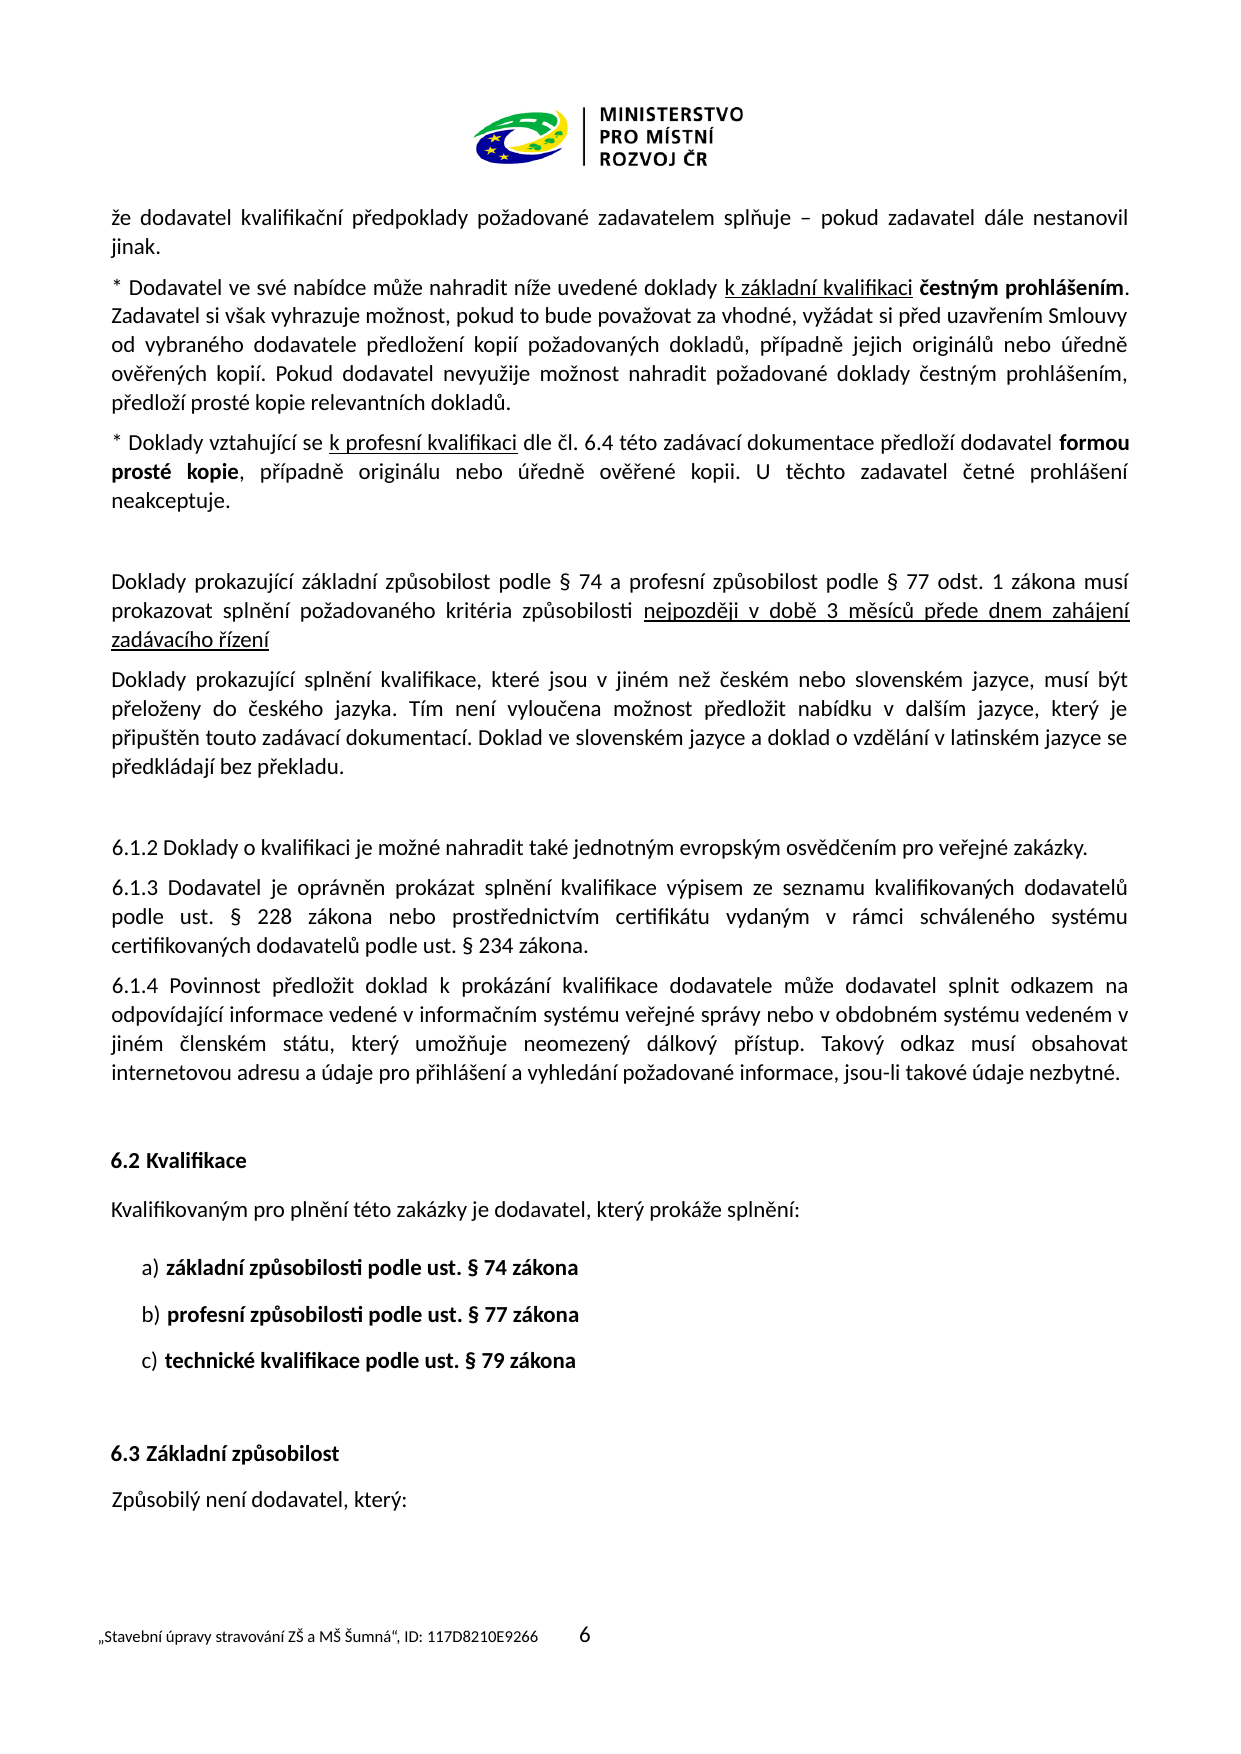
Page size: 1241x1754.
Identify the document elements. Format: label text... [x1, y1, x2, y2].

subtitle 6.3 Základní způsobilost [110, 1439, 1130, 1467]
picture [473, 107, 743, 166]
text Doklady prokazující základní způsobilost podle § 74 a profesní způsobilost podle § 77 odst. 1 zákona musí prokazovat splnění požadovaného kritéria způsobilosti nejpozději v době 3 měsíců přede dnem zahájení zadávacího řízení [111, 567, 1130, 653]
text 6.1.3 Dodavatel je oprávněn prokázat splnění kvalifikace výpisem ze seznamu kvalifikovaných dodavatelů podle ust. § 228 zákona nebo prostřednictvím certifikátu vydaným v rámci schváleného systému certifikovaných dodavatelů podle ust. § 234 zákona. [111, 873, 1130, 959]
text Kvalifikovaným pro plnění této zakázky je dodavatel, který prokáže splnění: [81, 1195, 1130, 1223]
text a) základní způsobilosti podle ust. § 74 zákona [141, 1253, 1130, 1282]
text * Dodavatel ve své nabídce může nahradit níže uvedené doklady k základní kvalifikaci čestným prohlášením. Zadavatel si však vyhrazuje možnost, pokud to bude považovat za vhodné, vyžádat si před uzavřením Smlouvy od vybraného dodavatele předložení kopií požadovaných dokladů, případně jejich originálů nebo úředně ověřených kopií. Pokud dodavatel nevyužije možnost nahradit požadované doklady čestným prohlášením, předloží prosté kopie relevantních dokladů. [111, 273, 1130, 416]
text 6.1.4 Povinnost předložit doklad k prokázání kvalifikace dodavatele může dodavatel splnit odkazem na odpovídající informace vedené v informačním systému veřejné správy nebo v obdobném systému vedeném v jiném členském státu, který umožňuje neomezený dálkový přístup. Takový odkaz musí obsahovat internetovou adresu a údaje pro přihlášení a vyhledání požadované informace, jsou-li takové údaje nezbytné. [111, 971, 1130, 1086]
text 6.1.2 Doklady o kvalifikaci je možné nahradit také jednotným evropským osvědčením pro veřejné zakázky. [112, 833, 1130, 861]
text c) technické kvalifikace podle ust. § 79 zákona [141, 1346, 1130, 1374]
text 6.2 Kvalifikace [110, 1146, 1130, 1174]
text Způsobilý není dodavatel, který: [112, 1485, 1130, 1513]
text b) profesní způsobilosti podle ust. § 77 zákona [141, 1300, 1130, 1328]
text Doklady prokazující splnění kvalifikace, které jsou v jiném než českém nebo slovenském jazyce, musí být přeloženy do českého jazyka. Tím není vyloučena možnost předložit nabídku v dalším jazyce, který je připuštěn touto zadávací dokumentací. Doklad ve slovenském jazyce a doklad o vzdělání v latinském jazyce se předkládají bez překladu. [111, 666, 1130, 780]
text * Doklady vztahující se k profesní kvalifikaci dle čl. 6.4 této zadávací dokumentace předloží dodavatel formou prosté kopie, případně originálu nebo úředně ověřené kopii. U těchto zadavatel četné prohlášení neakceptuje. [111, 428, 1130, 514]
